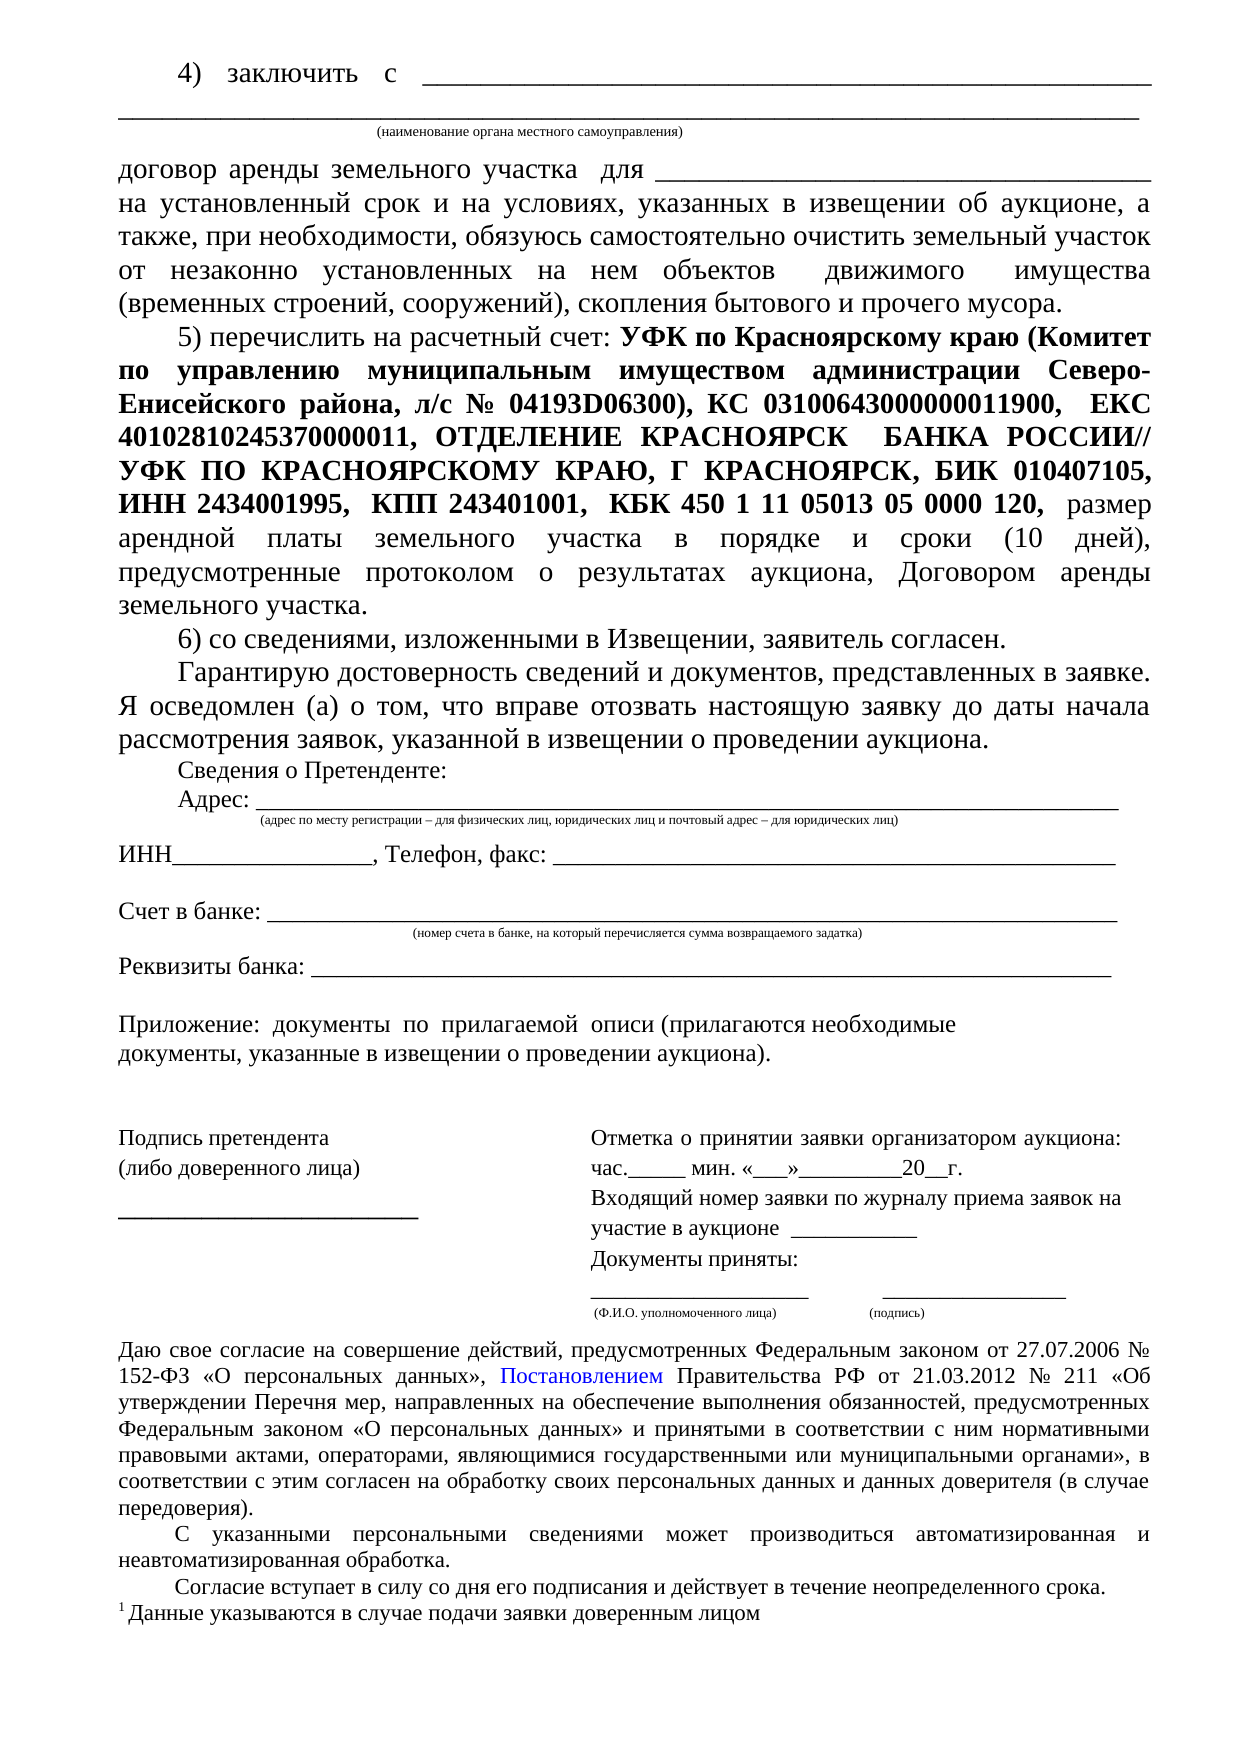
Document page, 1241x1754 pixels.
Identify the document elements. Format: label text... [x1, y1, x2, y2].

text 1 Данные указываются в случае подачи заявки доверенным лицом [118, 1599, 1152, 1626]
text договор аренды земельного участка для __________________________________ на установленный срок и на условиях, указанных в извещении об аукционе, а также, при необходимости, обязуюсь самостоятельно очистить земельный участок от незаконно установленных на нем объектов движимого имущества (временных строений, сооружений), скопления бытового и прочего мусора. [118, 151, 1152, 319]
text Адрес: _____________________________________________________________________ [118, 784, 1152, 812]
text документы, указанные в извещении о проведении аукциона). [118, 1038, 1152, 1066]
text 5) перечислить на расчетный счет: УФК по Красноярскому краю (Комитет по управлению муниципальным имуществом администрации Северо-Енисейского района, л/с № 04193D06300), КС 03100643000000011900, ЕКС 40102810245370000011, ОТДЕЛЕНИЕ КРАСНОЯРСК БАНКА РОССИИ// УФК ПО КРАСНОЯРСКОМУ КРАЮ, Г КРАСНОЯРСК, БИК 010407105, ИНН 2434001995, КПП 243401001, КБК 450 1 11 05013 05 0000 120, размер арендной платы земельного участка в порядке и сроки (10 дней), предусмотренные протоколом о результатах аукциона, Договором аренды земельного участка. [118, 319, 1152, 621]
text Гарантирую достоверность сведений и документов, представленных в заявке. Я осведомлен (а) о том, что вправе отозвать настоящую заявку до даты начала рассмотрения заявок, указанной в извещении о проведении аукциона. [118, 654, 1152, 755]
table_header Подпись претендента (либо доверенного лица) __________________ [107, 1124, 579, 1336]
text Реквизиты банка: ________________________________________________________________ [118, 951, 1152, 980]
text (наименование органа местного самоуправления) [118, 122, 1152, 151]
text (адрес по месту регистрации – для физических лиц, юридических лиц и почтовый адрес – для юридических лиц) [118, 812, 1152, 839]
text 6) со сведениями, изложенными в Извещении, заявитель согласен. [118, 621, 1152, 654]
text Счет в банке: ____________________________________________________________________ [118, 896, 1152, 925]
text Приложение: документы по прилагаемой описи (прилагаются необходимые [118, 1009, 1152, 1038]
text ИНН________________, Телефон, факс: _____________________________________________ [118, 839, 1152, 867]
text Сведения о Претенденте: [118, 755, 1152, 784]
text Согласие вступает в силу со дня его подписания и действует в течение неопределенного срока. [118, 1573, 1152, 1599]
text С указанными персональными сведениями может производиться автоматизированная и неавтоматизированная обработка. [118, 1520, 1152, 1573]
text (номер счета в банке, на который перечисляется сумма возвращаемого задатка) [118, 925, 1152, 951]
text 4) заключить с __________________________________________________ ______________________________________________________________________ [118, 55, 1152, 122]
text Даю свое согласие на совершение действий, предусмотренных Федеральным законом от 27.07.2006 № 152-ФЗ «О персональных данных», Постановлением Правительства РФ от 21.03.2012 № 211 «Об утверждении Перечня мер, направленных на обеспечение выполнения обязанностей, предусмотренных Федеральным законом «О персональных данных» и принятыми в соответствии с ним нормативными правовыми актами, операторами, являющимися государственными или муниципальными органами», в соответствии с этим согласен на обработку своих персональных данных и данных доверителя (в случае передоверия). [118, 1336, 1152, 1520]
table_header Отметка о принятии заявки организатором аукциона: час._____ мин. «___»_________20__г. Входящий номер заявки по журналу приема заявок на участие в аукционе ___________ Документы приняты: ___________________ ________________ (Ф.И.О. уполномоченного лица) (подпись) [579, 1124, 1133, 1336]
